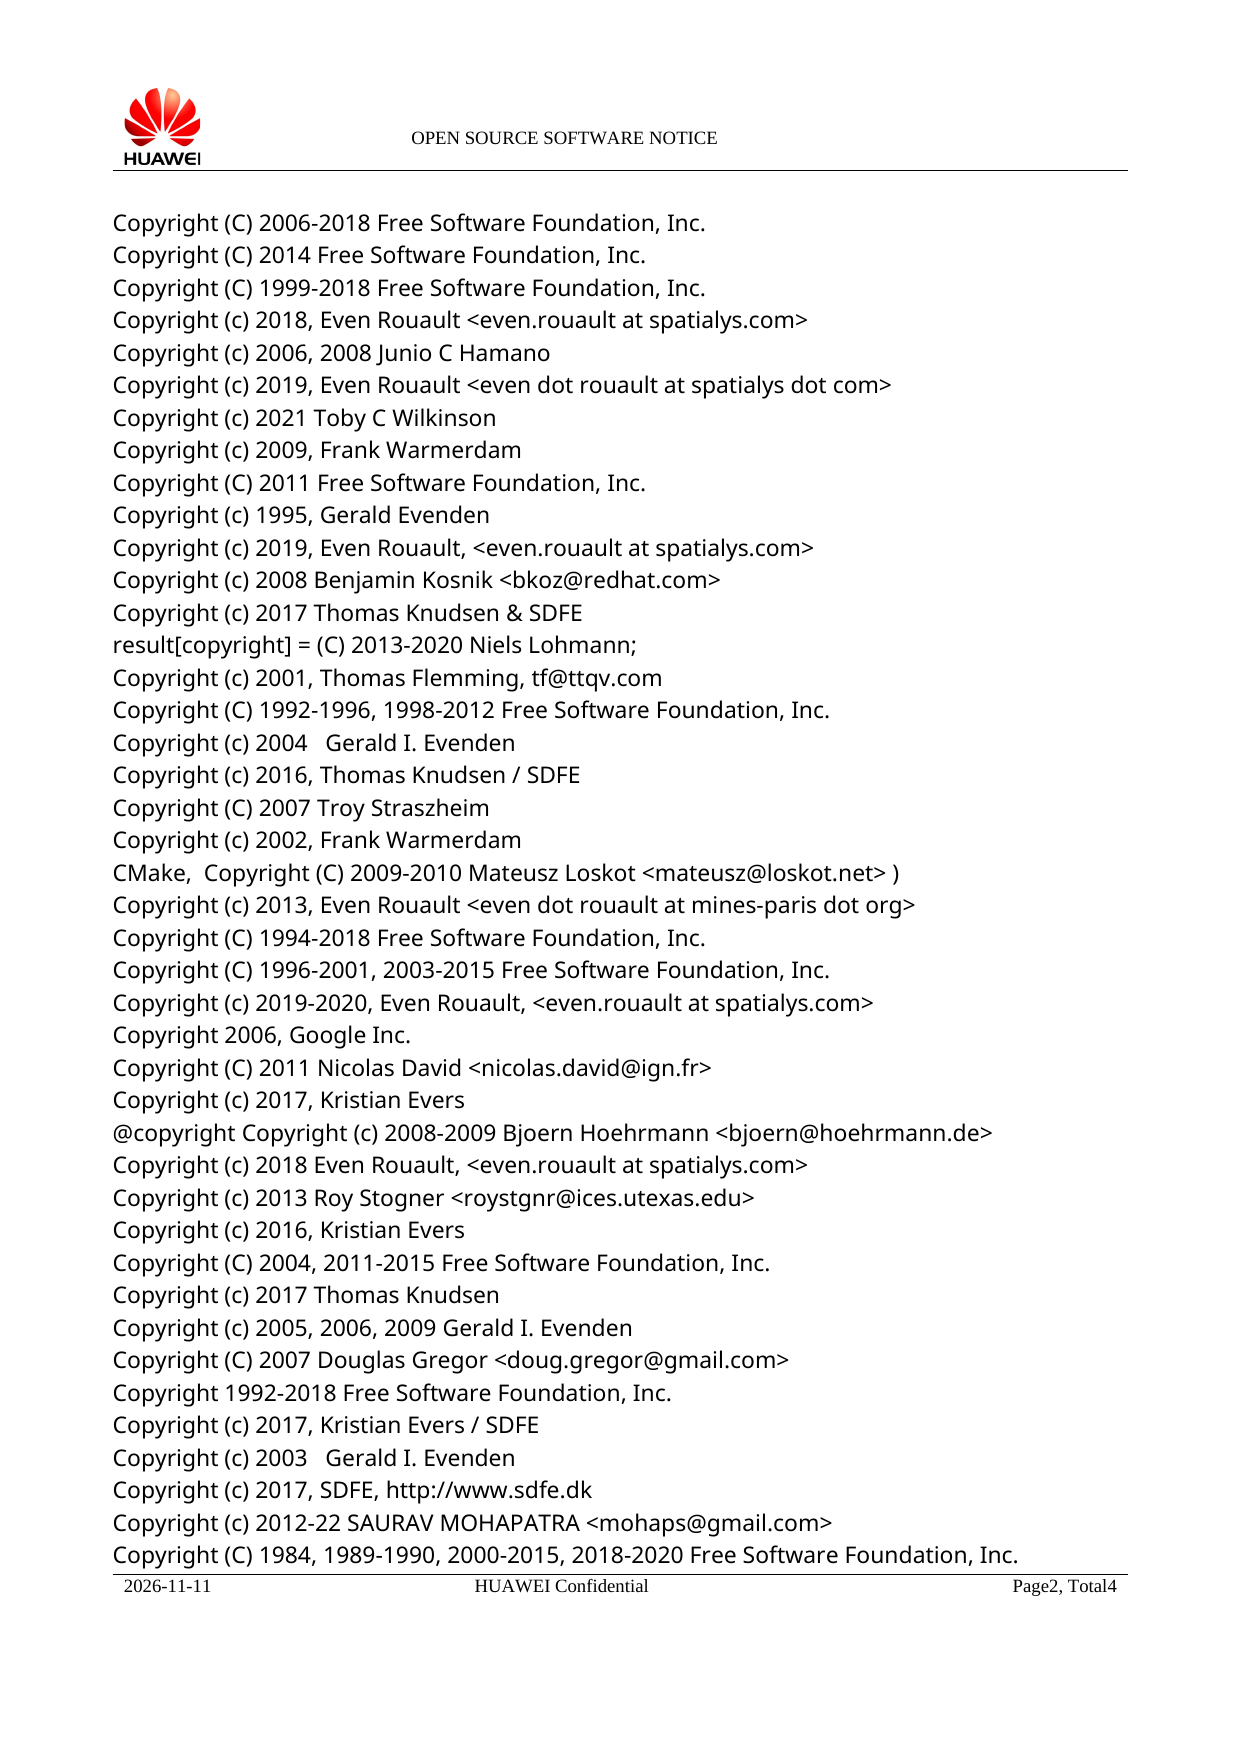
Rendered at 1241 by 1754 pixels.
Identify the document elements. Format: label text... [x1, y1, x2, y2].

picture [124, 88, 201, 165]
